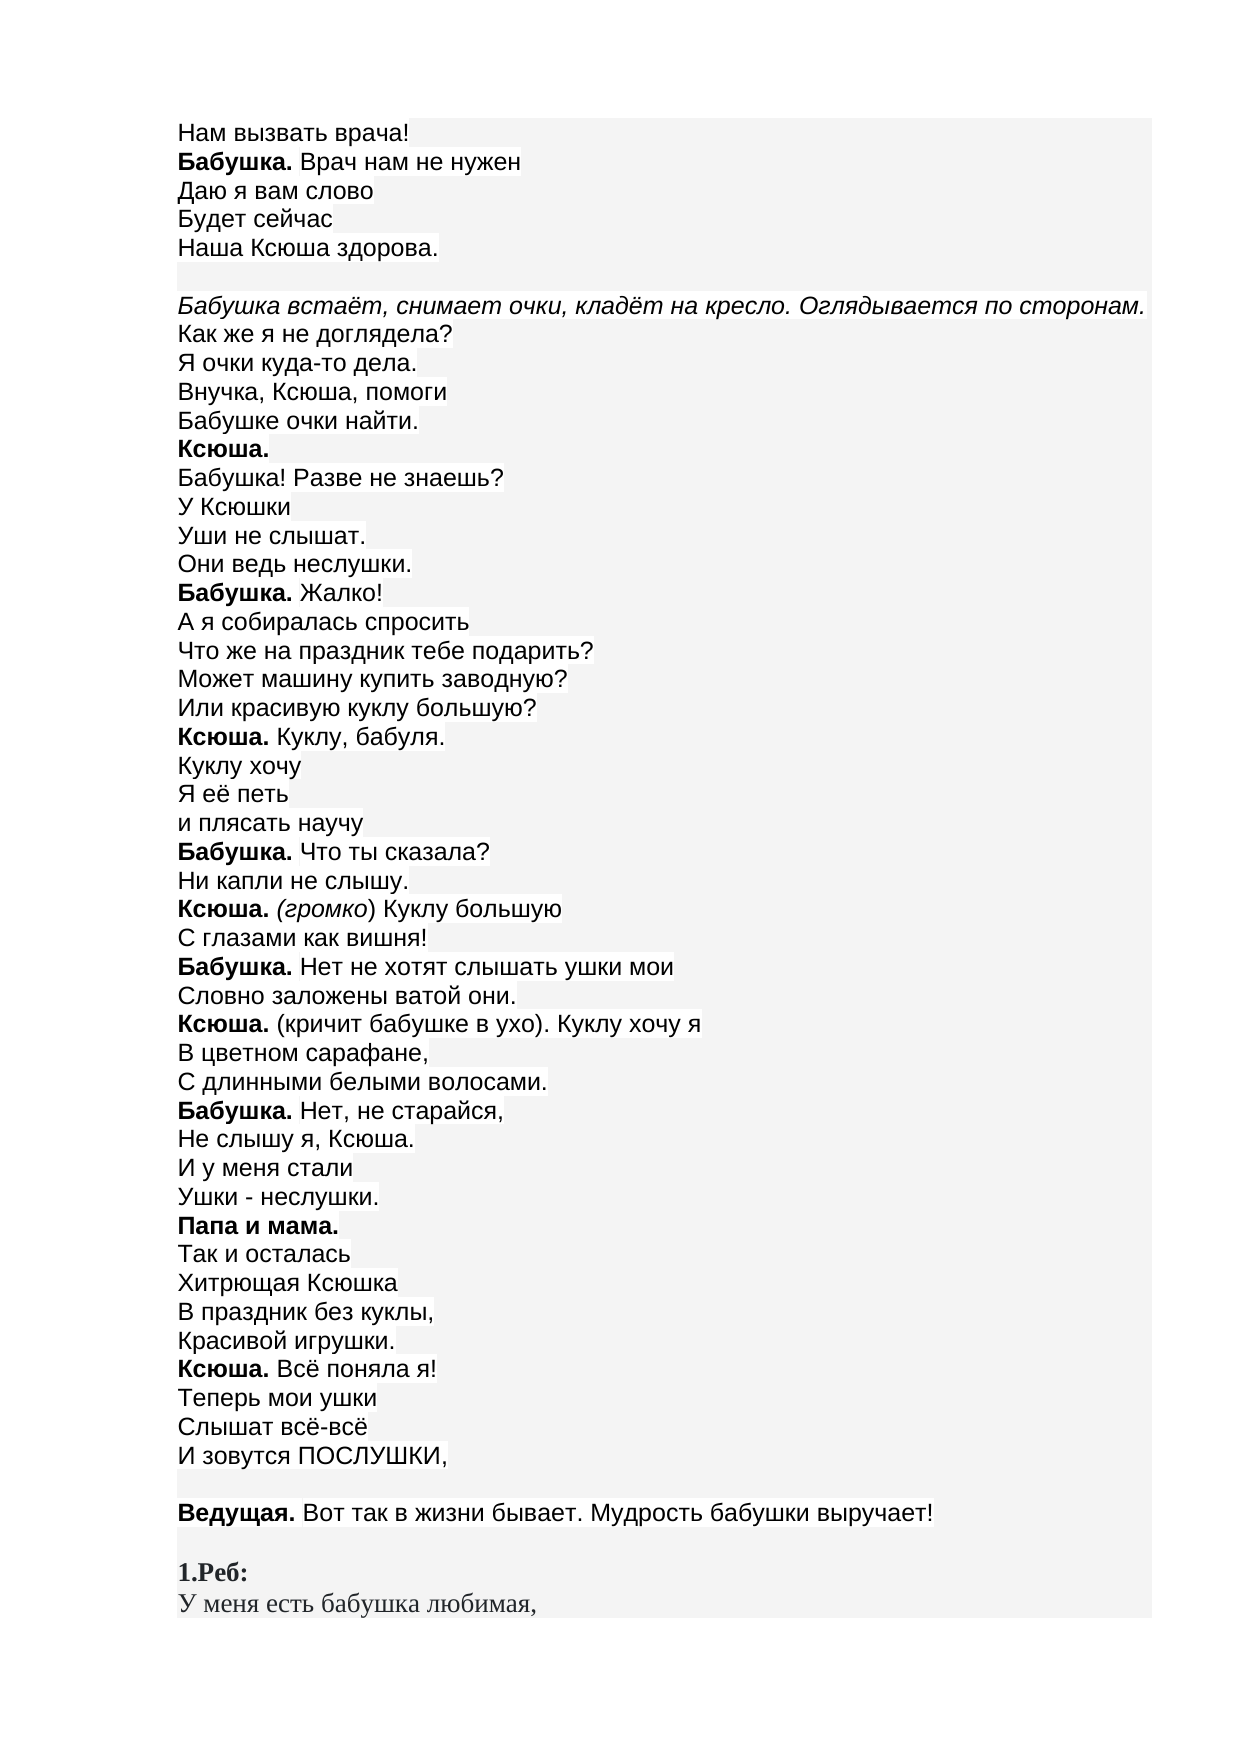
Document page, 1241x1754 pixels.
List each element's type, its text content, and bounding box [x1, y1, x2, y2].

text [177, 118, 1152, 1556]
text 1.Реб: [177, 1556, 1152, 1587]
text У меня есть бабушка любимая, [177, 1587, 1152, 1618]
